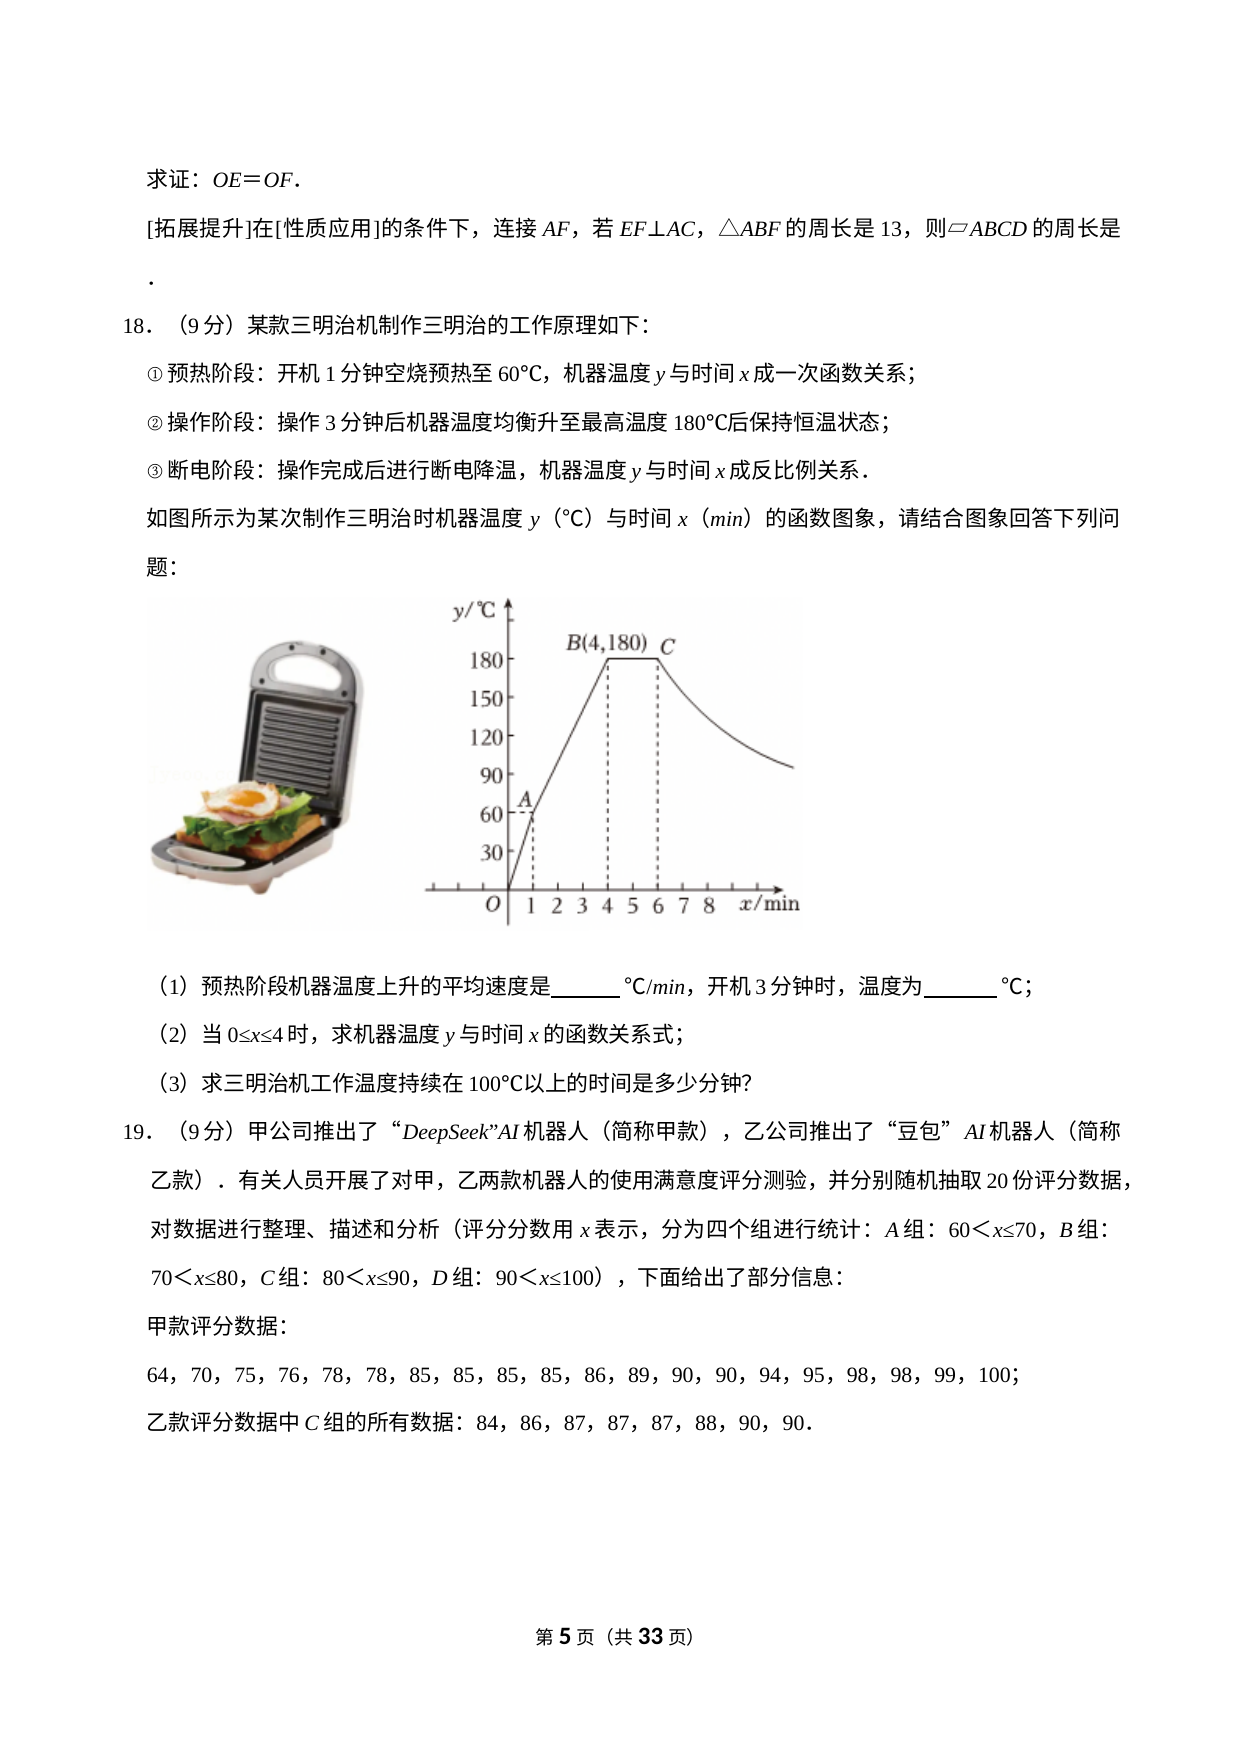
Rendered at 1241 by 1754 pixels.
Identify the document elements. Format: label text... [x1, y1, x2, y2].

text 乙款评分数据中C组的所有数据：84，86，87，87，87，88，90，90． [147, 1405, 1122, 1437]
text 64，70，75，76，78，78，85，85，85，85，86，89，90，90，94，95，98，98，99，100； [147, 1357, 1122, 1389]
text 19．（9分）甲公司推出了“DeepSeek”AI机器人（简称甲款），乙公司推出了“豆包”AI机器人（简称乙款）．有关人员开展了对甲，乙两款机器人的使用满意度评分测验，并分别随机抽取20份评分数据，对数据进行整理、描述和分析（评分分数用x表示，分为四个组进行统计：A组：60＜x≤70，B组：70＜x≤80，C组：80＜x≤90，D组：90＜x≤100），下面给出了部分信息： [122, 1114, 1122, 1292]
text ②操作阶段：操作3分钟后机器温度均衡升至最高温度180℃后保持恒温状态； [147, 404, 1122, 437]
picture [146, 597, 803, 931]
text （1）预热阶段机器温度上升的平均速度是 ℃/min，开机3分钟时，温度为 ℃； [147, 969, 1122, 1001]
text 甲款评分数据： [147, 1308, 1122, 1341]
text 如图所示为某次制作三明治时机器温度y（℃）与时间x（min）的函数图象，请结合图象回答下列问题： [147, 501, 1122, 582]
text （2）当0≤x≤4时，求机器温度y与时间x的函数关系式； [147, 1017, 1122, 1049]
text ③断电阶段：操作完成后进行断电降温，机器温度y与时间x成反比例关系． [147, 452, 1122, 485]
text ①预热阶段：开机1分钟空烧预热至60℃，机器温度y与时间x成一次函数关系； [147, 356, 1122, 388]
text [拓展提升]在[性质应用]的条件下，连接AF，若EF⊥AC，△ABF的周长是13，则▱ABCD的周长是 ． [147, 210, 1122, 292]
text （3）求三明治机工作温度持续在100℃以上的时间是多少分钟？ [147, 1065, 1122, 1098]
text 18．（9分）某款三明治机制作三明治的工作原理如下： [122, 307, 1122, 340]
text 求证：OE＝OF． [147, 162, 1122, 194]
